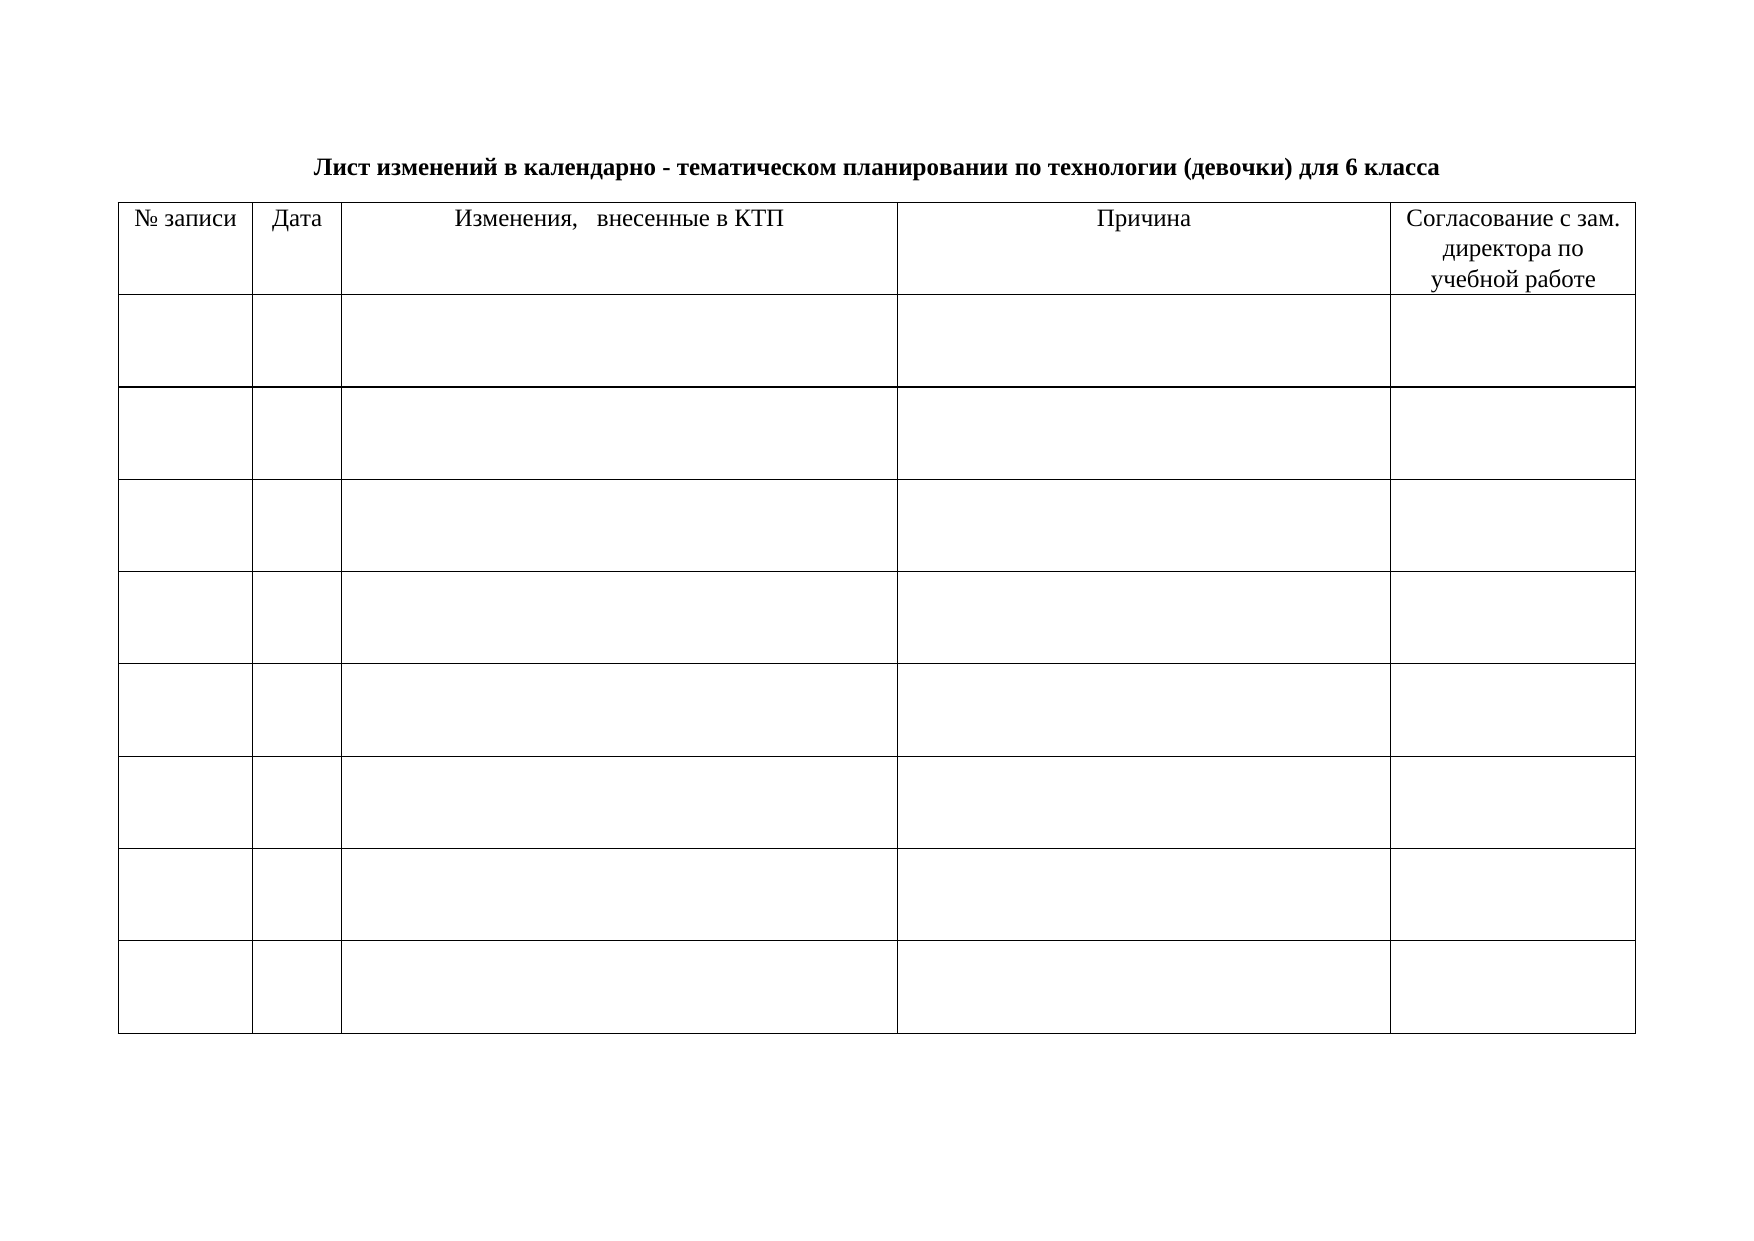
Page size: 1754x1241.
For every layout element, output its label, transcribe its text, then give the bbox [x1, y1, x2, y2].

table_cell [342, 480, 897, 571]
table_cell [1391, 664, 1635, 756]
table_cell [898, 388, 1390, 479]
table_cell [253, 480, 341, 571]
table_cell [119, 664, 252, 756]
table_cell [1391, 295, 1635, 386]
table_cell [342, 849, 897, 940]
table_header Причина [898, 203, 1390, 294]
table_cell [898, 572, 1390, 663]
table_cell [898, 295, 1390, 386]
table_cell [1391, 388, 1635, 479]
table_cell [342, 941, 897, 1032]
table_cell [1391, 757, 1635, 848]
table_cell [342, 388, 897, 479]
text Лист изменений в календарно - тематическом планировании по технологии (девочки) для 6 класса [216, 152, 1537, 181]
table_cell [342, 664, 897, 756]
table_cell [119, 849, 252, 940]
table_header Дата [253, 203, 341, 294]
table_cell [898, 941, 1390, 1032]
table_cell [342, 757, 897, 848]
table_cell [342, 295, 897, 386]
table_cell [898, 480, 1390, 571]
table_cell [119, 941, 252, 1032]
table_cell [253, 664, 341, 756]
table_cell [1391, 849, 1635, 940]
table_cell [1391, 572, 1635, 663]
table_cell [253, 757, 341, 848]
table_cell [253, 572, 341, 663]
table_cell [1391, 941, 1635, 1032]
table_cell [119, 572, 252, 663]
table_header № записи [119, 203, 252, 294]
table_cell [119, 388, 252, 479]
table_cell [119, 295, 252, 386]
table_cell [342, 572, 897, 663]
table_cell [253, 849, 341, 940]
table_cell [119, 480, 252, 571]
table_cell [253, 388, 341, 479]
table_cell [1391, 480, 1635, 571]
table_cell [253, 941, 341, 1032]
table_cell [253, 295, 341, 386]
table_cell [898, 664, 1390, 756]
table_header Изменения, внесенные в КТП [342, 203, 897, 294]
table_cell [898, 757, 1390, 848]
table_header Согласование с зам. директора по учебной работе [1391, 203, 1635, 294]
table_cell [119, 757, 252, 848]
table_cell [898, 849, 1390, 940]
